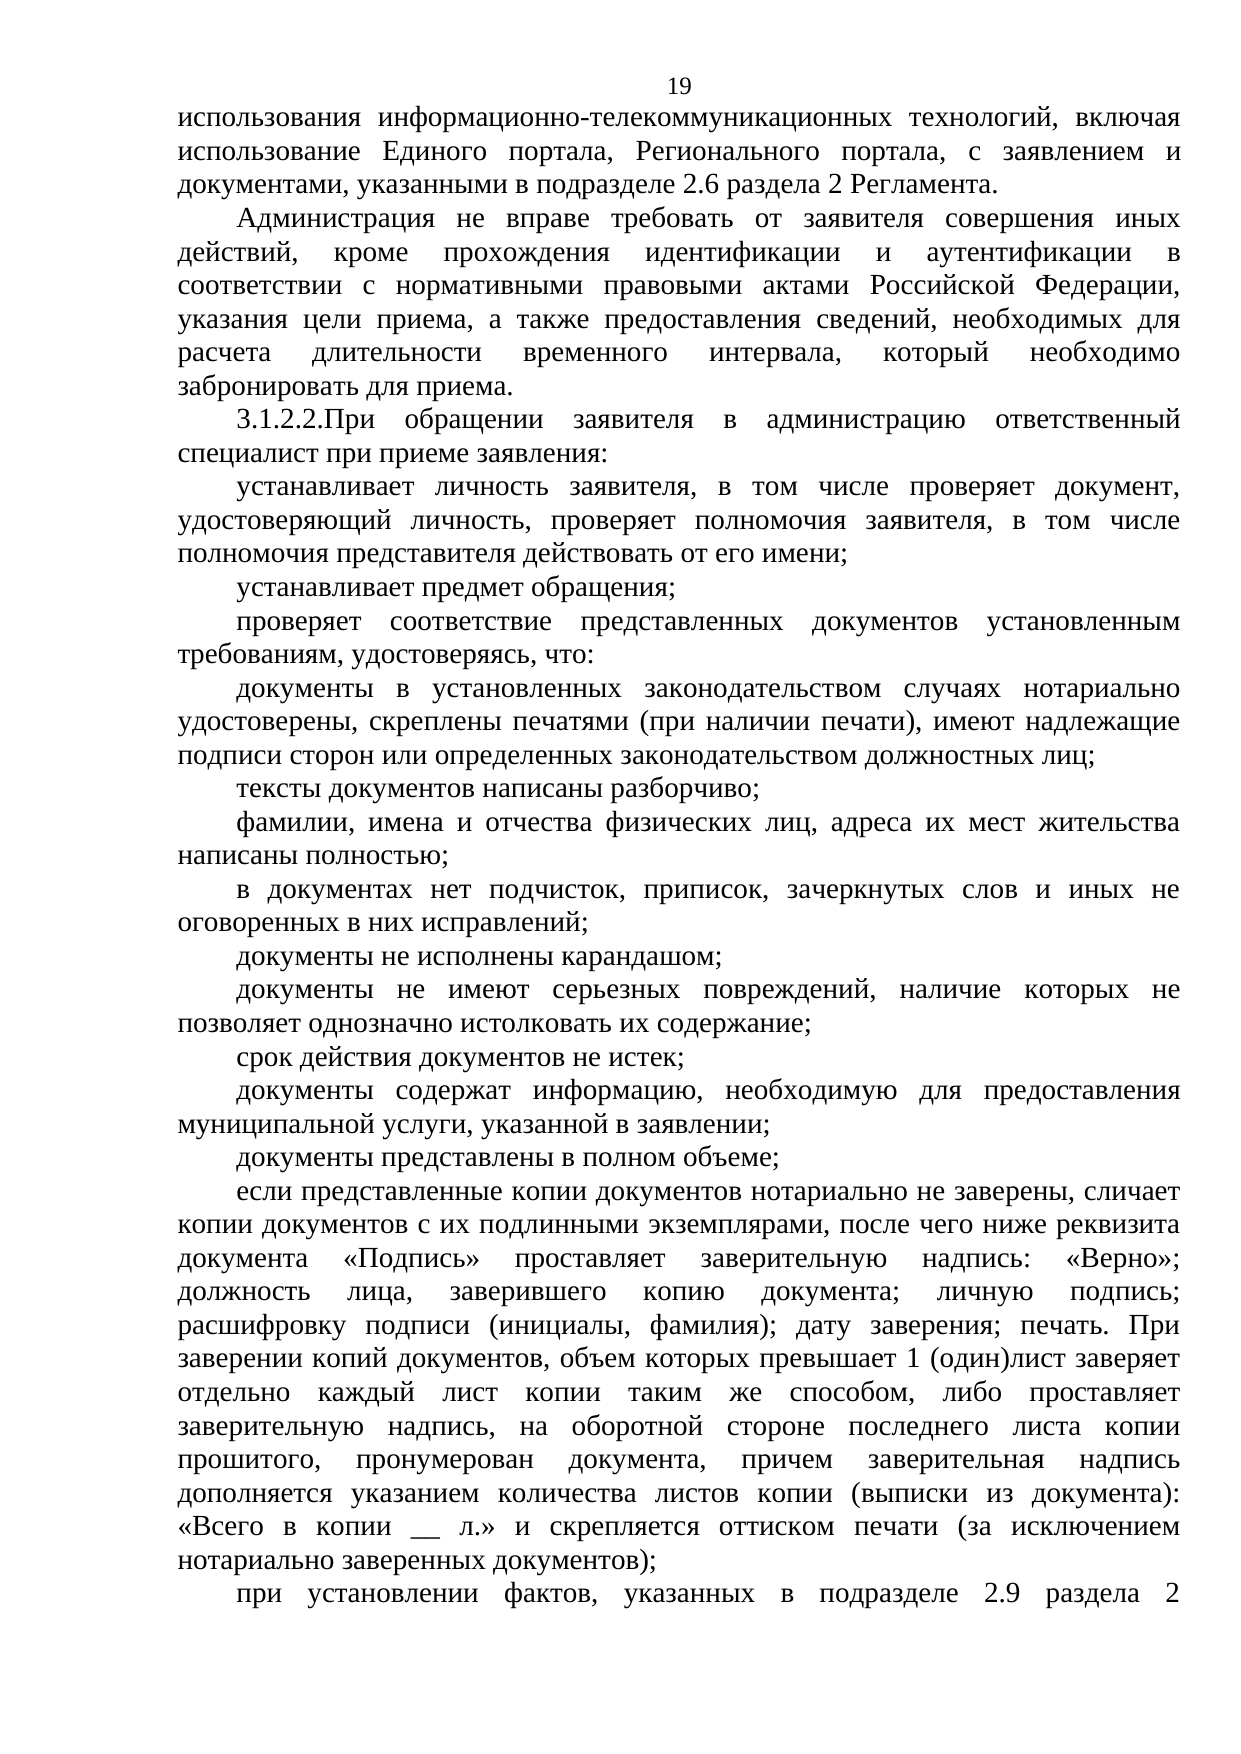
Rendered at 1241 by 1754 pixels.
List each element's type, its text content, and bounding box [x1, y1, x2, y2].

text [177, 99, 1181, 200]
text в документах нет подчисток, приписок, зачеркнутых слов и иных не оговоренных в них исправлений; [177, 871, 1181, 938]
text документы содержат информацию, необходимую для предоставления муниципальной услуги, указанной в заявлении; [177, 1072, 1181, 1139]
text фамилии, имена и отчества физических лиц, адреса их мест жительства написаны полностью; [177, 804, 1181, 871]
text устанавливает личность заявителя, в том числе проверяет документ, удостоверяющий личность, проверяет полномочия заявителя, в том числе полномочия представителя действовать от его имени; [177, 468, 1181, 569]
text документы представлены в полном объеме; [177, 1139, 1181, 1173]
text если представленные копии документов нотариально не заверены, сличает копии документов с их подлинными экземплярами, после чего ниже реквизита документа «Подпись» проставляет заверительную надпись: «Верно»; должность лица, заверившего копию документа; личную подпись; расшифровку подписи (инициалы, фамилия); дату заверения; печать. При заверении копий документов, объем которых превышает 1 (один)лист заверяет отдельно каждый лист копии таким же способом, либо проставляет заверительную надпись, на оборотной стороне последнего листа копии прошитого, пронумерован документа, причем заверительная надпись дополняется указанием количества листов копии (выписки из документа): «Всего в копии __ л.» и скрепляется оттиском печати (за исключением нотариально заверенных документов); [177, 1173, 1181, 1575]
text документы не исполнены карандашом; [177, 938, 1181, 972]
text устанавливает предмет обращения; [177, 569, 1181, 603]
text проверяет соответствие представленных документов установленным требованиям, удостоверяясь, что: [177, 603, 1181, 670]
text Администрация не вправе требовать от заявителя совершения иных действий, кроме прохождения идентификации и аутентификации в соответствии с нормативными правовыми актами Российской Федерации, указания цели приема, а также предоставления сведений, необходимых для расчета длительности временного интервала, который необходимо забронировать для приема. [177, 200, 1181, 401]
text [177, 1575, 1181, 1609]
text документы не имеют серьезных повреждений, наличие которых не позволяет однозначно истолковать их содержание; [177, 972, 1181, 1039]
text тексты документов написаны разборчиво; [177, 770, 1181, 804]
text 3.1.2.2.При обращении заявителя в администрацию ответственный специалист при приеме заявления: [177, 401, 1181, 468]
text документы в установленных законодательством случаях нотариально удостоверены, скреплены печатями (при наличии печати), имеют надлежащие подписи сторон или определенных законодательством должностных лиц; [177, 670, 1181, 770]
text срок действия документов не истек; [177, 1039, 1181, 1072]
